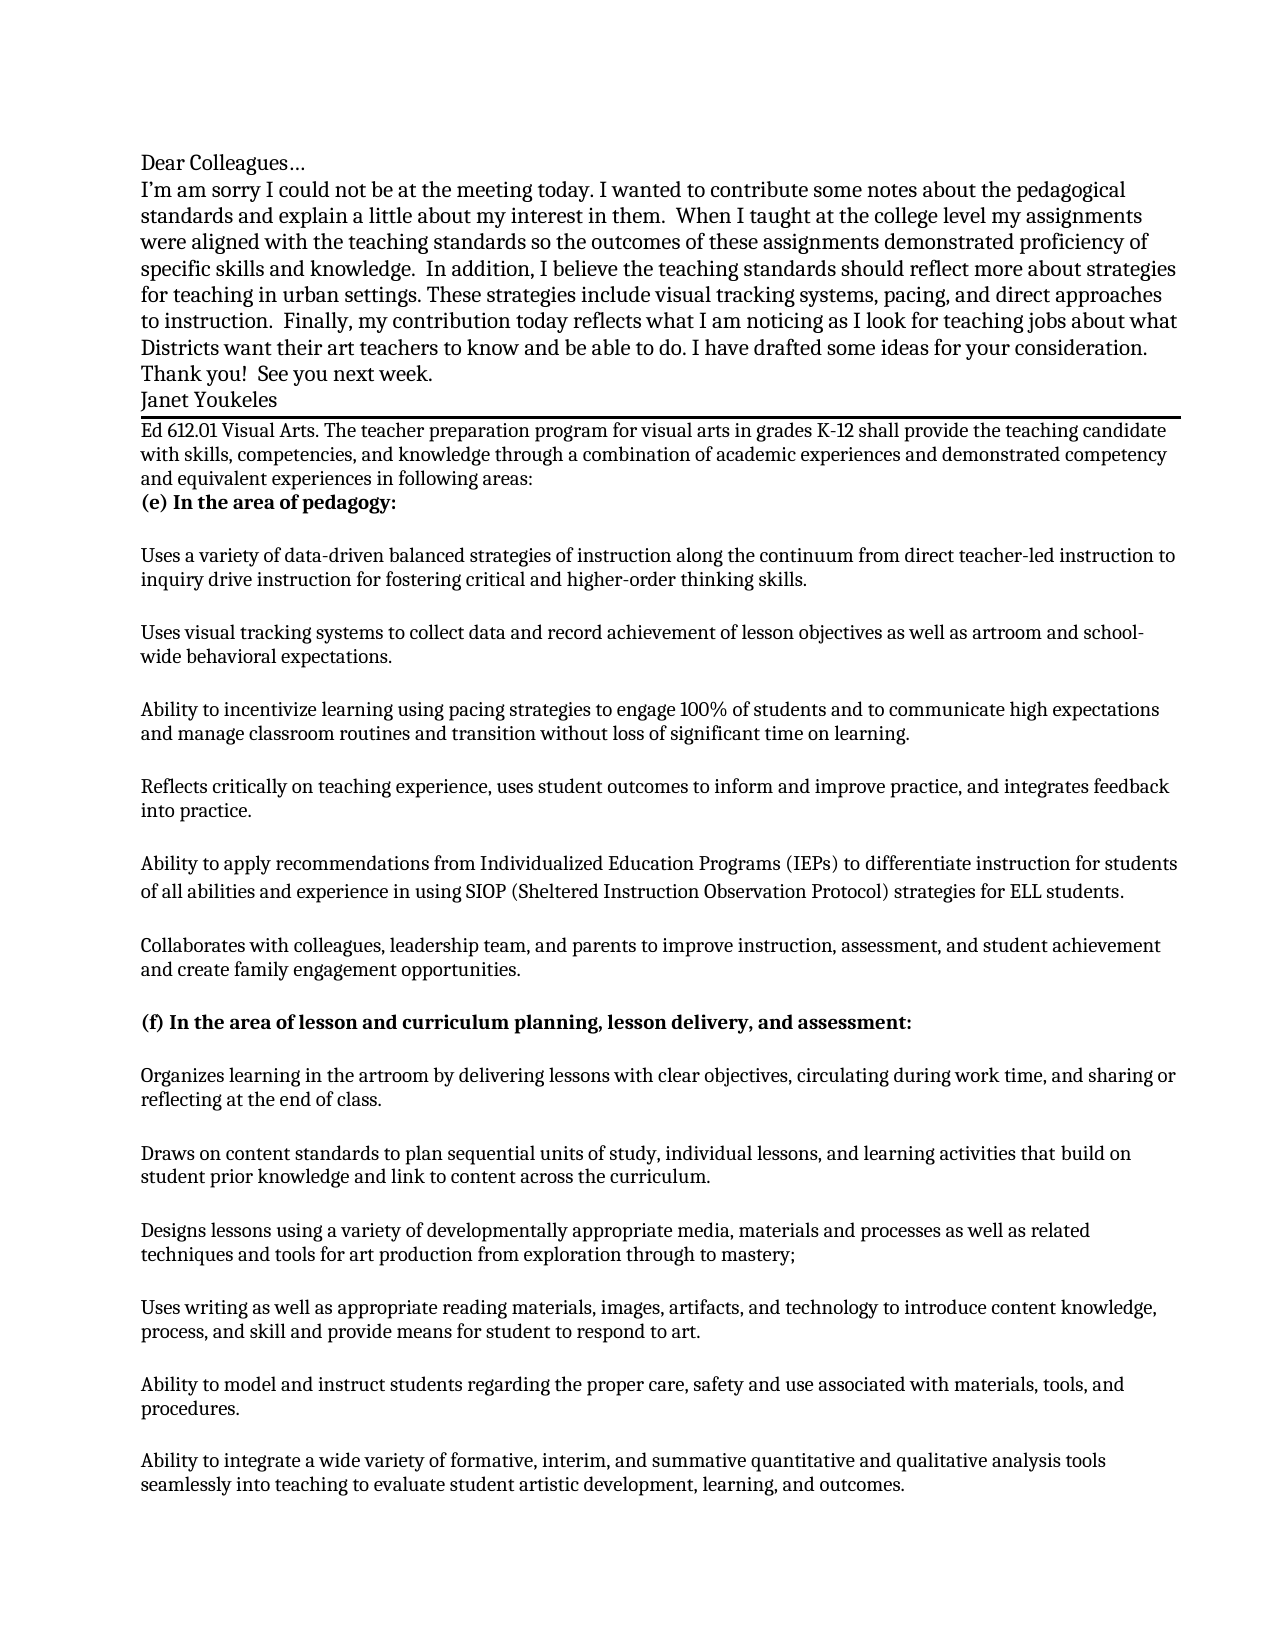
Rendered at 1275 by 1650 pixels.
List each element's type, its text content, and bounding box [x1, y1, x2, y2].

text Uses a variety of data-driven balanced strategies of instruction along the continuum from direct teacher-led instruction to inquiry drive instruction for fostering critical and higher-order thinking skills. [141, 544, 1181, 592]
text Ability to incentivize learning using pacing strategies to engage 100% of students and to communicate high expectations and manage classroom routines and transition without loss of significant time on learning. [141, 698, 1181, 746]
text Designs lessons using a variety of developmentally appropriate media, materials and processes as well as related techniques and tools for art production from exploration through to mastery; [141, 1218, 1181, 1266]
text Ability to model and instruct students regarding the proper care, safety and use associated with materials, tools, and procedures. [141, 1372, 1181, 1420]
text (e) In the area of pedagogy: [141, 491, 1181, 514]
text Janet Youkeles [141, 387, 1181, 416]
text Uses visual tracking systems to collect data and record achievement of lesson objectives as well as artroom and school-wide behavioral expectations. [141, 621, 1181, 669]
text I’m am sorry I could not be at the meeting today. I wanted to contribute some notes about the pedagogical standards and explain a little about my interest in them. When I taught at the college level my assignments were aligned with the teaching standards so the outcomes of these assignments demonstrated proficiency of specific skills and knowledge. In addition, I believe the teaching standards should reflect more about strategies for teaching in urban settings. These strategies include visual tracking systems, pacing, and direct approaches to instruction. Finally, my contribution today reflects what I am noticing as I look for teaching jobs about what Districts want their art teachers to know and be able to do. I have drafted some ideas for your consideration. [141, 176, 1181, 361]
text Ability to apply recommendations from Individualized Education Programs (IEPs) to differentiate instruction for students of all abilities and experience in using SIOP (Sheltered Instruction Observation Protocol) strategies for ELL students. [141, 852, 1181, 905]
text Organizes learning in the artroom by delivering lessons with clear objectives, circulating during work time, and sharing or reflecting at the end of class. [141, 1064, 1181, 1112]
text Collaborates with colleagues, leadership team, and parents to improve instruction, assessment, and student achievement and create family engagement opportunities. [141, 934, 1181, 982]
text Thank you! See you next week. [141, 361, 1181, 387]
text Dear Colleagues… [141, 150, 1181, 176]
text (f) In the area of lesson and curriculum planning, lesson delivery, and assessment: [141, 1011, 1181, 1035]
text Uses writing as well as appropriate reading materials, images, artifacts, and technology to introduce content knowledge, process, and skill and provide means for student to respond to art. [141, 1295, 1181, 1343]
text Reflects critically on teaching experience, uses student outcomes to inform and improve practice, and integrates feedback into practice. [141, 775, 1181, 823]
text Ability to integrate a wide variety of formative, interim, and summative quantitative and qualitative analysis tools seamlessly into teaching to evaluate student artistic development, learning, and outcomes. [141, 1449, 1181, 1497]
text Ed 612.01 Visual Arts. The teacher preparation program for visual arts in grades K-12 shall provide the teaching candidate with skills, competencies, and knowledge through a combination of academic experiences and demonstrated competency and equivalent experiences in following areas: [141, 419, 1181, 491]
text Draws on content standards to plan sequential units of study, individual lessons, and learning activities that build on student prior knowledge and link to content across the curriculum. [141, 1141, 1181, 1189]
